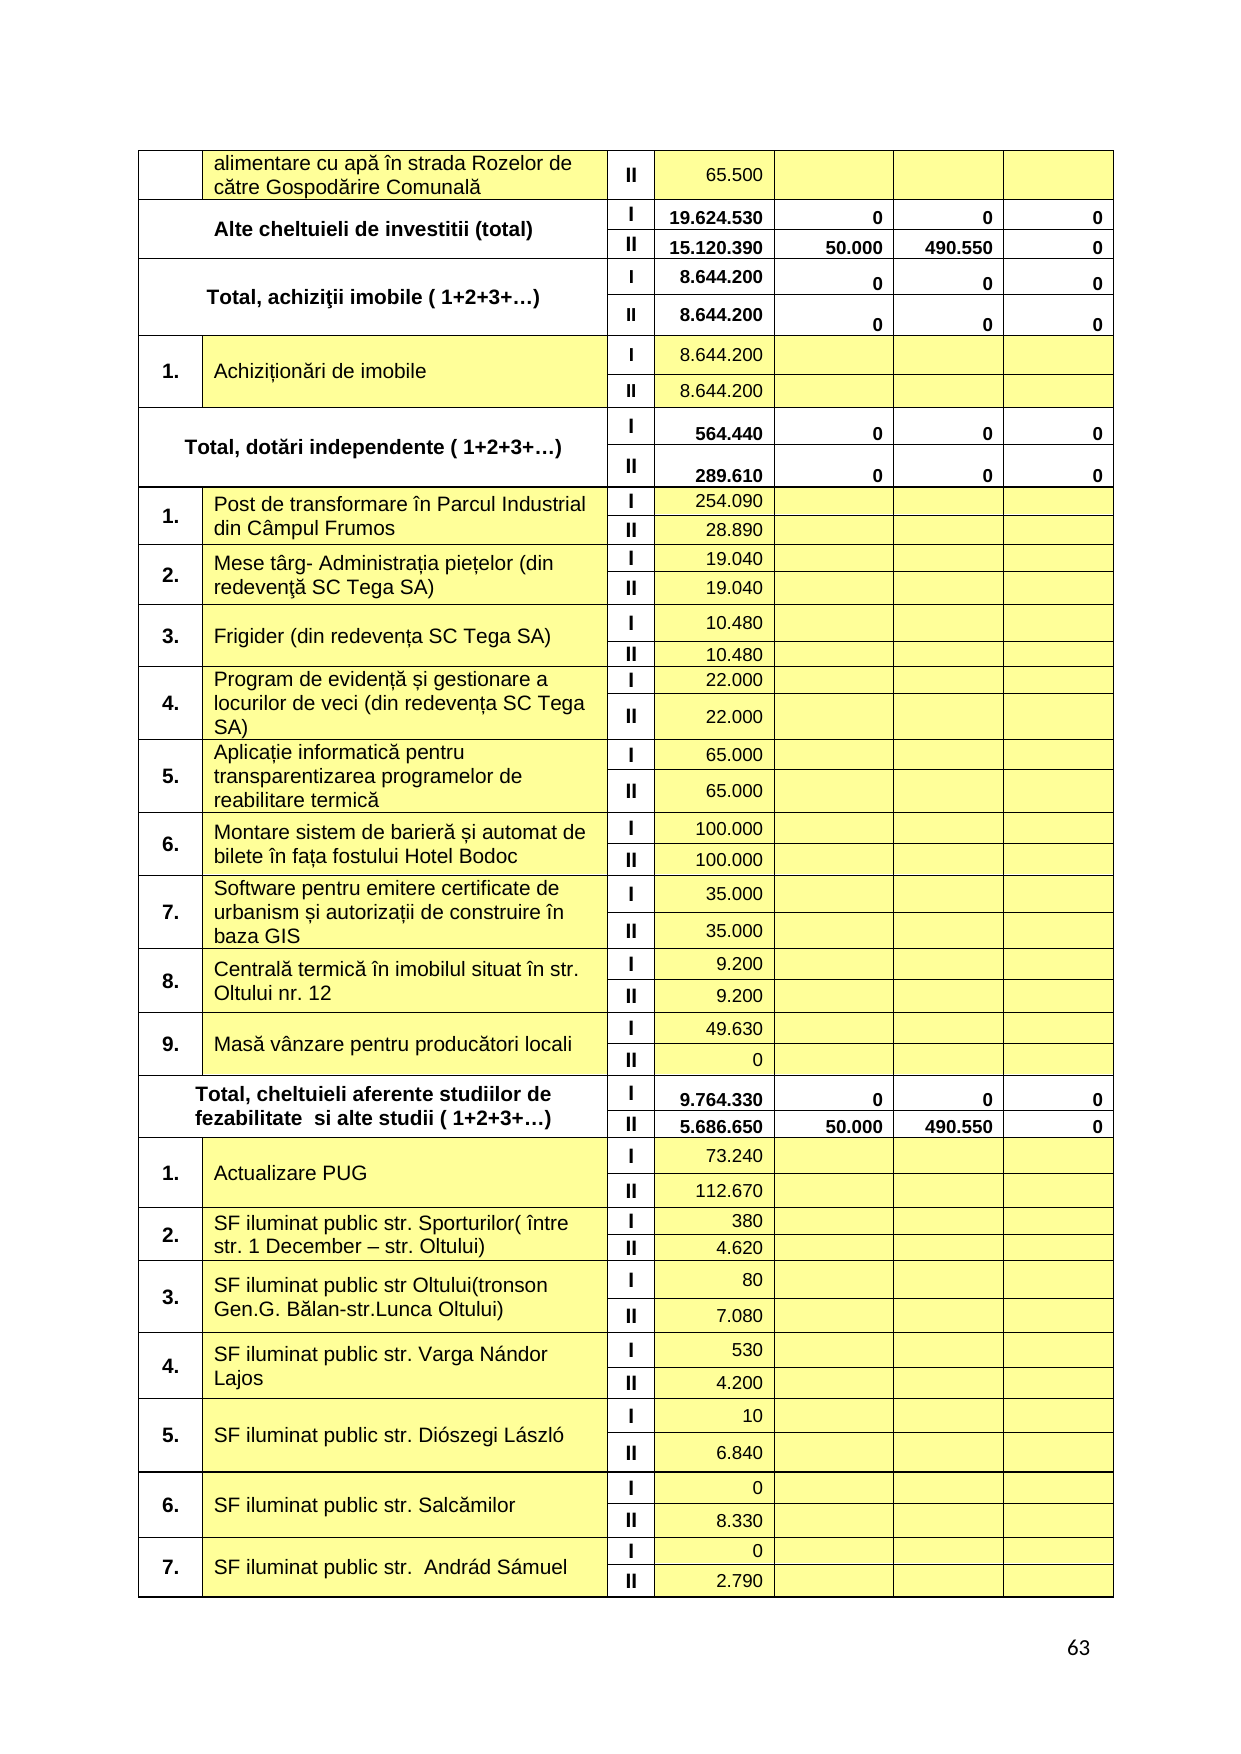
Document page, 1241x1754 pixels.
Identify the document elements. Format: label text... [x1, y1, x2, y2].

table_cell 0 [1004, 200, 1113, 229]
table_cell [1004, 1208, 1113, 1234]
table_cell II [608, 642, 654, 666]
table_cell [1004, 913, 1113, 948]
table_cell [894, 1235, 1003, 1260]
table_cell [1004, 980, 1113, 1012]
table_cell 0 [894, 259, 1003, 294]
table_cell Alte cheltuieli de investitii (total) [139, 200, 607, 258]
table_cell 8.644.200 [655, 259, 774, 294]
table_cell SF iluminat public str. Diószegi László [203, 1399, 607, 1471]
table_cell 1. [139, 336, 202, 407]
table_cell [775, 1433, 893, 1471]
table_cell 8.330 [655, 1504, 774, 1537]
table_cell [894, 1473, 1003, 1503]
table_cell [894, 876, 1003, 912]
table_cell Aplicație informatică pentru transparentizarea programelor de reabilitare termică [203, 740, 607, 812]
table_cell 6.840 [655, 1433, 774, 1471]
table_cell [775, 1368, 893, 1398]
table_cell SF iluminat public str. Andrád Sámuel [203, 1538, 607, 1596]
table_cell Masă vânzare pentru producători locali [203, 1013, 607, 1074]
table_cell 0 [894, 445, 1003, 486]
table_cell 0 [1004, 295, 1113, 335]
table_cell 6. [139, 813, 202, 874]
table_cell 2. [139, 545, 202, 604]
table_cell I [608, 259, 654, 294]
table_cell II [608, 844, 654, 874]
table_cell [894, 375, 1003, 407]
table_cell 0 [775, 445, 893, 486]
table_cell [894, 1044, 1003, 1074]
table_cell Total, dotări independente ( 1+2+3+…) [139, 408, 607, 486]
table_cell 5. [139, 740, 202, 812]
table_cell 6. [139, 1473, 202, 1537]
table_cell [1004, 813, 1113, 843]
table_cell II [608, 516, 654, 544]
table_cell I [608, 1076, 654, 1110]
table_cell [1004, 1333, 1113, 1367]
table_cell 5. [139, 1399, 202, 1471]
table_cell II [608, 1565, 654, 1596]
table_cell Frigider (din redevența SC Tega SA) [203, 605, 607, 666]
table_cell 0 [894, 1076, 1003, 1110]
table_cell [775, 572, 893, 604]
table_cell [775, 1174, 893, 1207]
table_cell [775, 913, 893, 948]
table_cell [775, 770, 893, 812]
table_cell Software pentru emitere certificate de urbanism și autorizații de construire în baza GIS [203, 876, 607, 948]
table_cell [775, 151, 893, 199]
table_cell 8.644.200 [655, 375, 774, 407]
table_cell II [608, 913, 654, 948]
table_cell II [608, 375, 654, 407]
table_cell [1004, 1044, 1113, 1074]
table_cell 49.630 [655, 1013, 774, 1043]
table_cell [1004, 1433, 1113, 1471]
table_cell 0 [775, 408, 893, 444]
table_cell SF iluminat public str. Salcămilor [203, 1473, 607, 1537]
table_cell II [608, 230, 654, 258]
table_cell 10 [655, 1399, 774, 1432]
table_cell 5.686.650 [655, 1111, 774, 1137]
table_cell [775, 1299, 893, 1332]
table_cell II [608, 572, 654, 604]
table_cell Post de transformare în Parcul Industrial din Câmpul Frumos [203, 488, 607, 544]
table_cell 0 [655, 1538, 774, 1563]
table_cell [775, 1013, 893, 1043]
table_cell [1004, 694, 1113, 739]
table_cell [894, 949, 1003, 979]
table_cell II [608, 770, 654, 812]
table_cell [894, 1261, 1003, 1298]
table_cell II [608, 445, 654, 486]
table_cell [894, 642, 1003, 666]
table_cell 0 [775, 295, 893, 335]
table_cell 0 [1004, 1111, 1113, 1137]
table_cell I [608, 200, 654, 229]
table_cell [894, 1565, 1003, 1596]
table_cell 22.000 [655, 667, 774, 693]
table_cell 8.644.200 [655, 336, 774, 374]
table_cell [894, 770, 1003, 812]
table_cell [1004, 488, 1113, 514]
table_cell 254.090 [655, 488, 774, 514]
table_cell [894, 572, 1003, 604]
table_cell 9.200 [655, 980, 774, 1012]
table_cell 0 [775, 200, 893, 229]
table_cell [775, 667, 893, 693]
table_cell [894, 844, 1003, 874]
table_cell II [608, 1044, 654, 1074]
table_cell 35.000 [655, 913, 774, 948]
table_cell [1004, 1235, 1113, 1260]
table_cell [1004, 336, 1113, 374]
table_cell 1. [139, 1138, 202, 1207]
table_cell 4. [139, 1333, 202, 1398]
table_cell 19.040 [655, 572, 774, 604]
table_cell [775, 1504, 893, 1537]
table_cell [1004, 605, 1113, 641]
table_cell [1004, 545, 1113, 571]
table_cell SF iluminat public str Oltului(tronson Gen.G. Bălan-str.Lunca Oltului) [203, 1261, 607, 1332]
table_cell 0 [1004, 445, 1113, 486]
table_cell 9. [139, 1013, 202, 1074]
table_cell 65.000 [655, 740, 774, 769]
table_cell Achiziționări de imobile [203, 336, 607, 407]
table_cell [775, 1208, 893, 1234]
table_cell I [608, 408, 654, 444]
table_cell [1004, 151, 1113, 199]
table_cell 289.610 [655, 445, 774, 486]
table_cell 65.500 [655, 151, 774, 199]
table_cell [775, 1138, 893, 1173]
table_cell [894, 980, 1003, 1012]
table_cell 0 [775, 259, 893, 294]
table_cell [775, 694, 893, 739]
table_cell SF iluminat public str. Sporturilor( între str. 1 December – str. Oltului) [203, 1208, 607, 1260]
table_cell Centrală termică în imobilul situat în str. Oltului nr. 12 [203, 949, 607, 1012]
table_cell 490.550 [894, 230, 1003, 258]
table_cell I [608, 605, 654, 641]
table_cell 9.764.330 [655, 1076, 774, 1110]
table_cell I [608, 488, 654, 514]
table_cell [775, 740, 893, 769]
table_cell 0 [1004, 230, 1113, 258]
table_cell [775, 488, 893, 514]
table_cell I [608, 1013, 654, 1043]
table_cell I [608, 336, 654, 374]
table_cell 7. [139, 876, 202, 948]
table_cell 0 [655, 1473, 774, 1503]
table_cell [1004, 667, 1113, 693]
table_cell [894, 1433, 1003, 1471]
table_cell [894, 605, 1003, 641]
table_cell [1004, 770, 1113, 812]
table_cell I [608, 1399, 654, 1432]
table_cell [775, 1044, 893, 1074]
table_cell II [608, 1368, 654, 1398]
table_cell [775, 980, 893, 1012]
table_cell 4. [139, 667, 202, 739]
table_cell [894, 813, 1003, 843]
table_cell 26 [139, 151, 202, 199]
table_cell 50.000 [775, 230, 893, 258]
table_cell Actualizare PUG [203, 1138, 607, 1207]
table_cell 10.480 [655, 642, 774, 666]
table_cell 3. [139, 1261, 202, 1332]
table_cell 0 [655, 1044, 774, 1074]
table_cell [775, 1473, 893, 1503]
table_cell [775, 605, 893, 641]
table_cell 15.120.390 [655, 230, 774, 258]
table_cell [775, 1261, 893, 1298]
table_cell [1004, 572, 1113, 604]
table_cell II [608, 1174, 654, 1207]
table_cell 100.000 [655, 844, 774, 874]
table_cell [894, 1208, 1003, 1234]
table_cell 10.480 [655, 605, 774, 641]
table_cell 7.080 [655, 1299, 774, 1332]
table_cell [1004, 949, 1113, 979]
table_cell [1004, 1299, 1113, 1332]
table_cell II [608, 980, 654, 1012]
table_cell SF iluminat public str. Varga Nándor Lajos [203, 1333, 607, 1398]
table_cell II [608, 694, 654, 739]
table_cell [894, 667, 1003, 693]
table_cell [1004, 1261, 1113, 1298]
table_cell [1004, 375, 1113, 407]
table_cell II [608, 1235, 654, 1260]
table_cell [775, 1565, 893, 1596]
table_cell I [608, 1538, 654, 1563]
table_cell 0 [1004, 1076, 1113, 1110]
table_cell [1004, 1538, 1113, 1563]
table_cell I [608, 740, 654, 769]
table_cell [775, 516, 893, 544]
table_cell [775, 844, 893, 874]
table_cell I [608, 949, 654, 979]
table_cell [894, 1399, 1003, 1432]
table_cell [894, 913, 1003, 948]
table_cell 19.040 [655, 545, 774, 571]
table_cell 0 [894, 408, 1003, 444]
table_cell II [608, 295, 654, 335]
table_cell [1004, 1013, 1113, 1043]
table_cell [894, 516, 1003, 544]
table_cell I [608, 1261, 654, 1298]
table_cell II [608, 1299, 654, 1332]
table_cell [894, 1333, 1003, 1367]
table_cell [894, 1368, 1003, 1398]
table_cell 19.624.530 [655, 200, 774, 229]
table_cell 0 [1004, 259, 1113, 294]
table_cell [1004, 1138, 1113, 1173]
table_cell [1004, 1368, 1113, 1398]
table_cell II [608, 1433, 654, 1471]
table_cell [894, 488, 1003, 514]
table_cell II [608, 1504, 654, 1537]
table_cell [203, 151, 607, 199]
table_cell I [608, 545, 654, 571]
table_cell 50.000 [775, 1111, 893, 1137]
table_cell Program de evidență și gestionare a locurilor de veci (din redevența SC Tega SA) [203, 667, 607, 739]
table_cell 1. [139, 488, 202, 544]
table_cell 2. [139, 1208, 202, 1260]
table_cell [894, 1174, 1003, 1207]
table_cell 380 [655, 1208, 774, 1234]
table_cell [1004, 876, 1113, 912]
table_cell [775, 1235, 893, 1260]
table_cell [775, 813, 893, 843]
table_cell 80 [655, 1261, 774, 1298]
table_cell [775, 545, 893, 571]
table_cell 4.200 [655, 1368, 774, 1398]
table_cell 564.440 [655, 408, 774, 444]
table_cell [894, 1138, 1003, 1173]
table_cell [894, 740, 1003, 769]
table_cell [775, 336, 893, 374]
table_cell [894, 1299, 1003, 1332]
table_cell [1004, 844, 1113, 874]
table_cell 490.550 [894, 1111, 1003, 1137]
table_cell [1004, 642, 1113, 666]
table_cell I [608, 1138, 654, 1173]
table_cell 0 [894, 295, 1003, 335]
table_cell [775, 1333, 893, 1367]
table_cell [775, 642, 893, 666]
table_cell [1004, 1473, 1113, 1503]
table_cell [894, 1013, 1003, 1043]
table_cell [775, 1538, 893, 1563]
table_cell [1004, 1565, 1113, 1596]
table_cell I [608, 1473, 654, 1503]
table_cell [894, 151, 1003, 199]
table_cell I [608, 813, 654, 843]
table_cell [775, 375, 893, 407]
table_cell Mese târg- Administrația piețelor (din redevenţă SC Tega SA) [203, 545, 607, 604]
table_cell 0 [775, 1076, 893, 1110]
table_cell 0 [894, 200, 1003, 229]
table_cell II [608, 1111, 654, 1137]
table_cell Total, cheltuieli aferente studiilor de fezabilitate si alte studii ( 1+2+3+…) [139, 1076, 607, 1137]
table_cell 28.890 [655, 516, 774, 544]
table_cell 112.670 [655, 1174, 774, 1207]
table_cell 7. [139, 1538, 202, 1596]
table_cell 22.000 [655, 694, 774, 739]
table_cell 100.000 [655, 813, 774, 843]
table_cell 73.240 [655, 1138, 774, 1173]
table_cell [1004, 1399, 1113, 1432]
table_cell I [608, 667, 654, 693]
table_cell 2.790 [655, 1565, 774, 1596]
table_cell 9.200 [655, 949, 774, 979]
table_cell 530 [655, 1333, 774, 1367]
table_cell 8. [139, 949, 202, 1012]
table_cell [1004, 516, 1113, 544]
table_cell II [608, 151, 654, 199]
table_cell 0 [1004, 408, 1113, 444]
table_cell Total, achiziţii imobile ( 1+2+3+…) [139, 259, 607, 335]
table_cell 8.644.200 [655, 295, 774, 335]
table_cell Montare sistem de barieră și automat de bilete în fața fostului Hotel Bodoc [203, 813, 607, 874]
table_cell I [608, 1333, 654, 1367]
table_cell [894, 1538, 1003, 1563]
table_cell [894, 694, 1003, 739]
table_cell I [608, 1208, 654, 1234]
table_cell 3. [139, 605, 202, 666]
table_cell 4.620 [655, 1235, 774, 1260]
table_cell [894, 336, 1003, 374]
table_cell [775, 949, 893, 979]
table_cell [1004, 740, 1113, 769]
table_cell [894, 545, 1003, 571]
table_cell [775, 876, 893, 912]
table_cell 65.000 [655, 770, 774, 812]
table_cell 35.000 [655, 876, 774, 912]
table_cell I [608, 876, 654, 912]
table_cell [775, 1399, 893, 1432]
table_cell [1004, 1174, 1113, 1207]
table_cell [1004, 1504, 1113, 1537]
table_cell [894, 1504, 1003, 1537]
